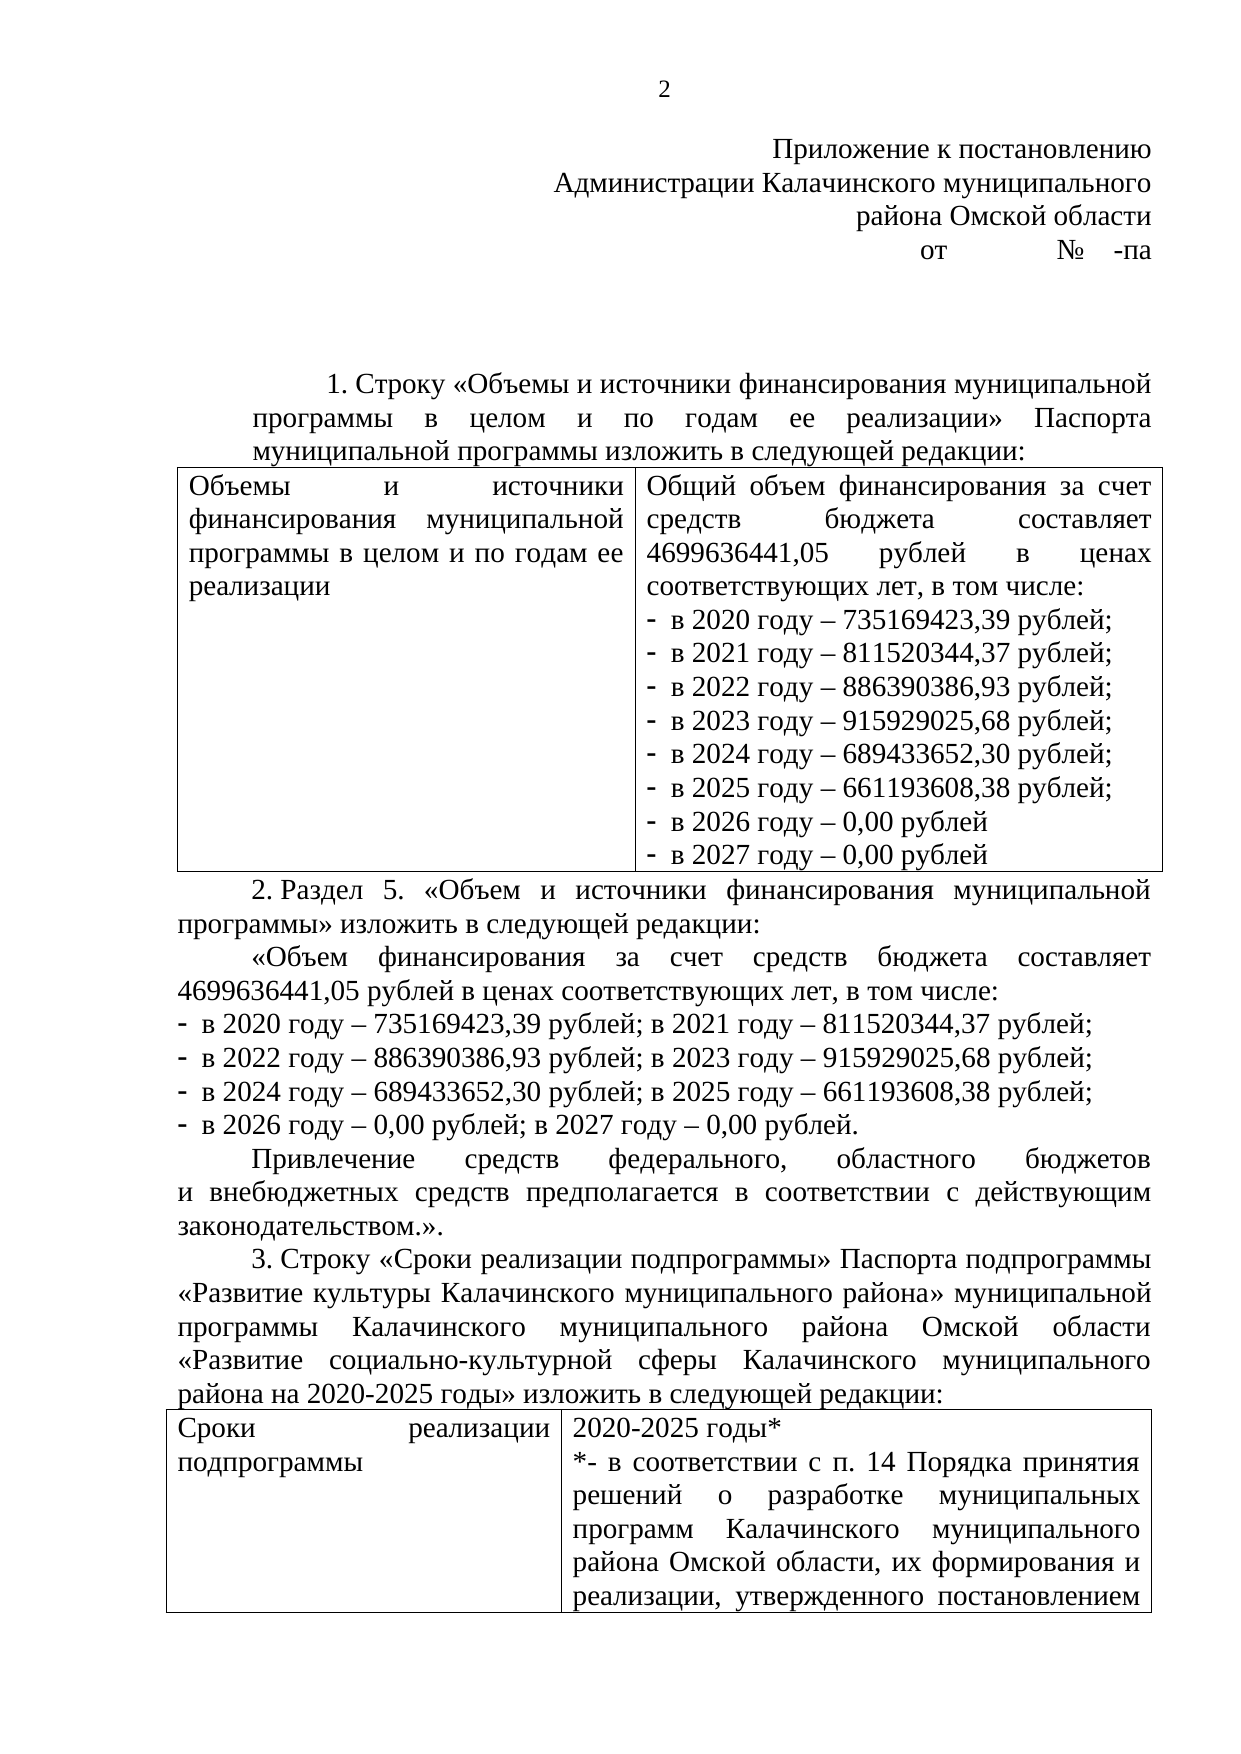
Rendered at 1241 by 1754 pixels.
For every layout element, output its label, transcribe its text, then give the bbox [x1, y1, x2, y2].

list в 2020 году – 735169423,39 рублей; в 2021 году – 811520344,37 рублей; [177, 1006, 1152, 1040]
text Приложение к постановлению [177, 131, 1152, 165]
list Раздел 5. «Объем и источники финансирования муниципальной программы» изложить в следующей редакции: [177, 872, 1152, 939]
list в 2024 году – 689433652,30 рублей; в 2025 году – 661193608,38 рублей; [177, 1074, 1152, 1107]
table_header Объемы и источники финансирования муниципальной программы в целом и по годам ее реализации [178, 468, 635, 871]
list в 2022 году – 886390386,93 рублей; в 2023 году – 915929025,68 рублей; [177, 1040, 1152, 1074]
text Привлечение средств федерального, областного бюджетов и внебюджетных средств предполагается в соответствии с действующим законодательством.». [177, 1141, 1152, 1242]
text Администрации Калачинского муниципального [177, 165, 1152, 198]
list Строку «Объемы и источники финансирования муниципальной программы в целом и по годам ее реализации» Паспорта муниципальной программы изложить в следующей редакции: [252, 366, 1152, 467]
list в 2026 году – 0,00 рублей; в 2027 году – 0,00 рублей. [177, 1107, 1152, 1141]
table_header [167, 1410, 561, 1612]
list Строку «Сроки реализации подпрограммы» Паспорта подпрограммы «Развитие культуры Калачинского муниципального района» муниципальной программы Калачинского муниципального района Омской области «Развитие социально-культурной сферы Калачинского муниципального района на 2020-2025 годы» изложить в следующей редакции: [177, 1242, 1152, 1409]
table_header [562, 1410, 1151, 1612]
text района Омской области [177, 198, 1152, 232]
text «Объем финансирования за счет средств бюджета составляет 4699636441,05 рублей в ценах соответствующих лет, в том числе: [177, 939, 1152, 1006]
text от № -па [177, 232, 1152, 266]
table_header Общий объем финансирования за счет средств бюджета составляет 4699636441,05 рублей в ценах соответствующих лет, в том числе: в 2020 году – 735169423,39 рублей; в 2021 году – 811520344,37 рублей; в 2022 году – 886390386,93 рублей; в 2023 году – 915929025,68 рублей; в 2024 году – 689433652,30 рублей; в 2025 году – 661193608,38 рублей; в 2026 году – 0,00 рублей в 2027 году – 0,00 рублей [636, 468, 1162, 871]
